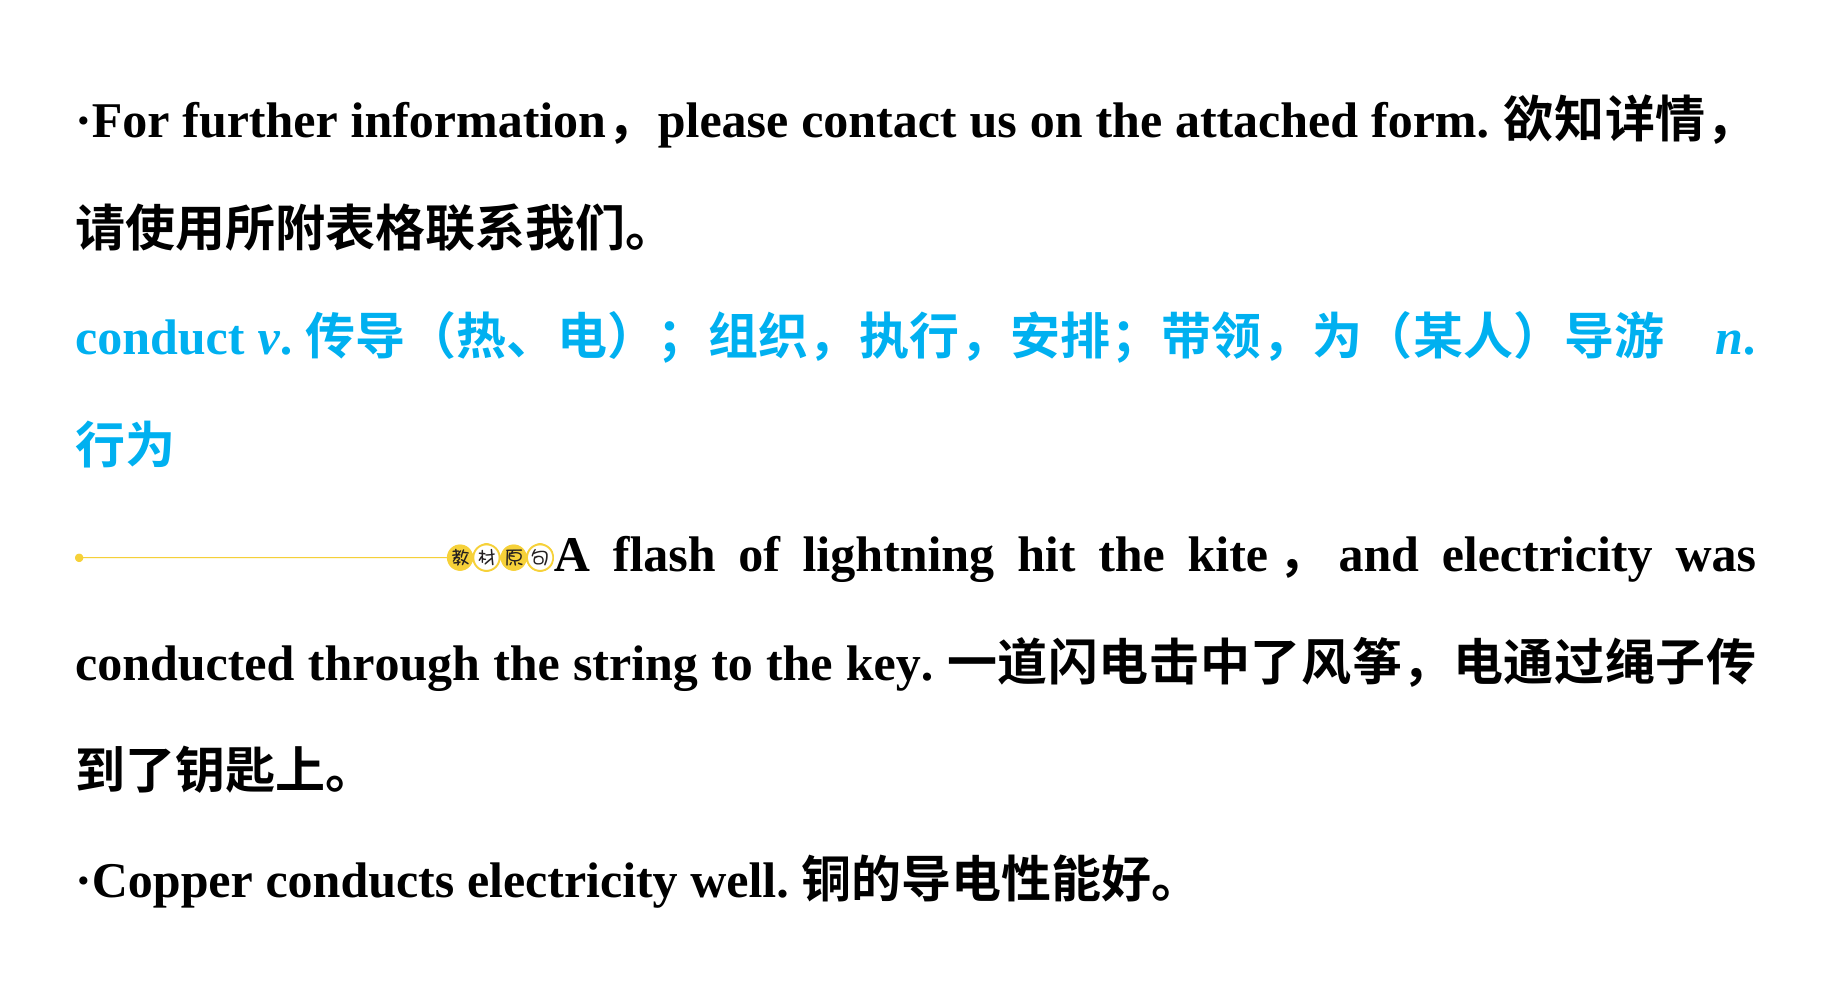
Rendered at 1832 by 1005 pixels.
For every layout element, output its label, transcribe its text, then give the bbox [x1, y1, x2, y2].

text conduct v. 传导（热、电）；组织，执行，安排；带领，为（某人）导游 n. 行为 [75, 297, 1756, 478]
text A flash of lightning hit the kite，and electricity was conducted through the string to the key. 一道闪电击中了风筝，电通过绳子传到了钥匙上。 [75, 514, 1756, 803]
text ·Copper conducts electricity well. 铜的导电性能好。 [75, 839, 1756, 912]
picture [75, 543, 554, 572]
text ·For further information，please contact us on the attached form. 欲知详情，请使用所附表格联系我们。 [75, 79, 1756, 261]
